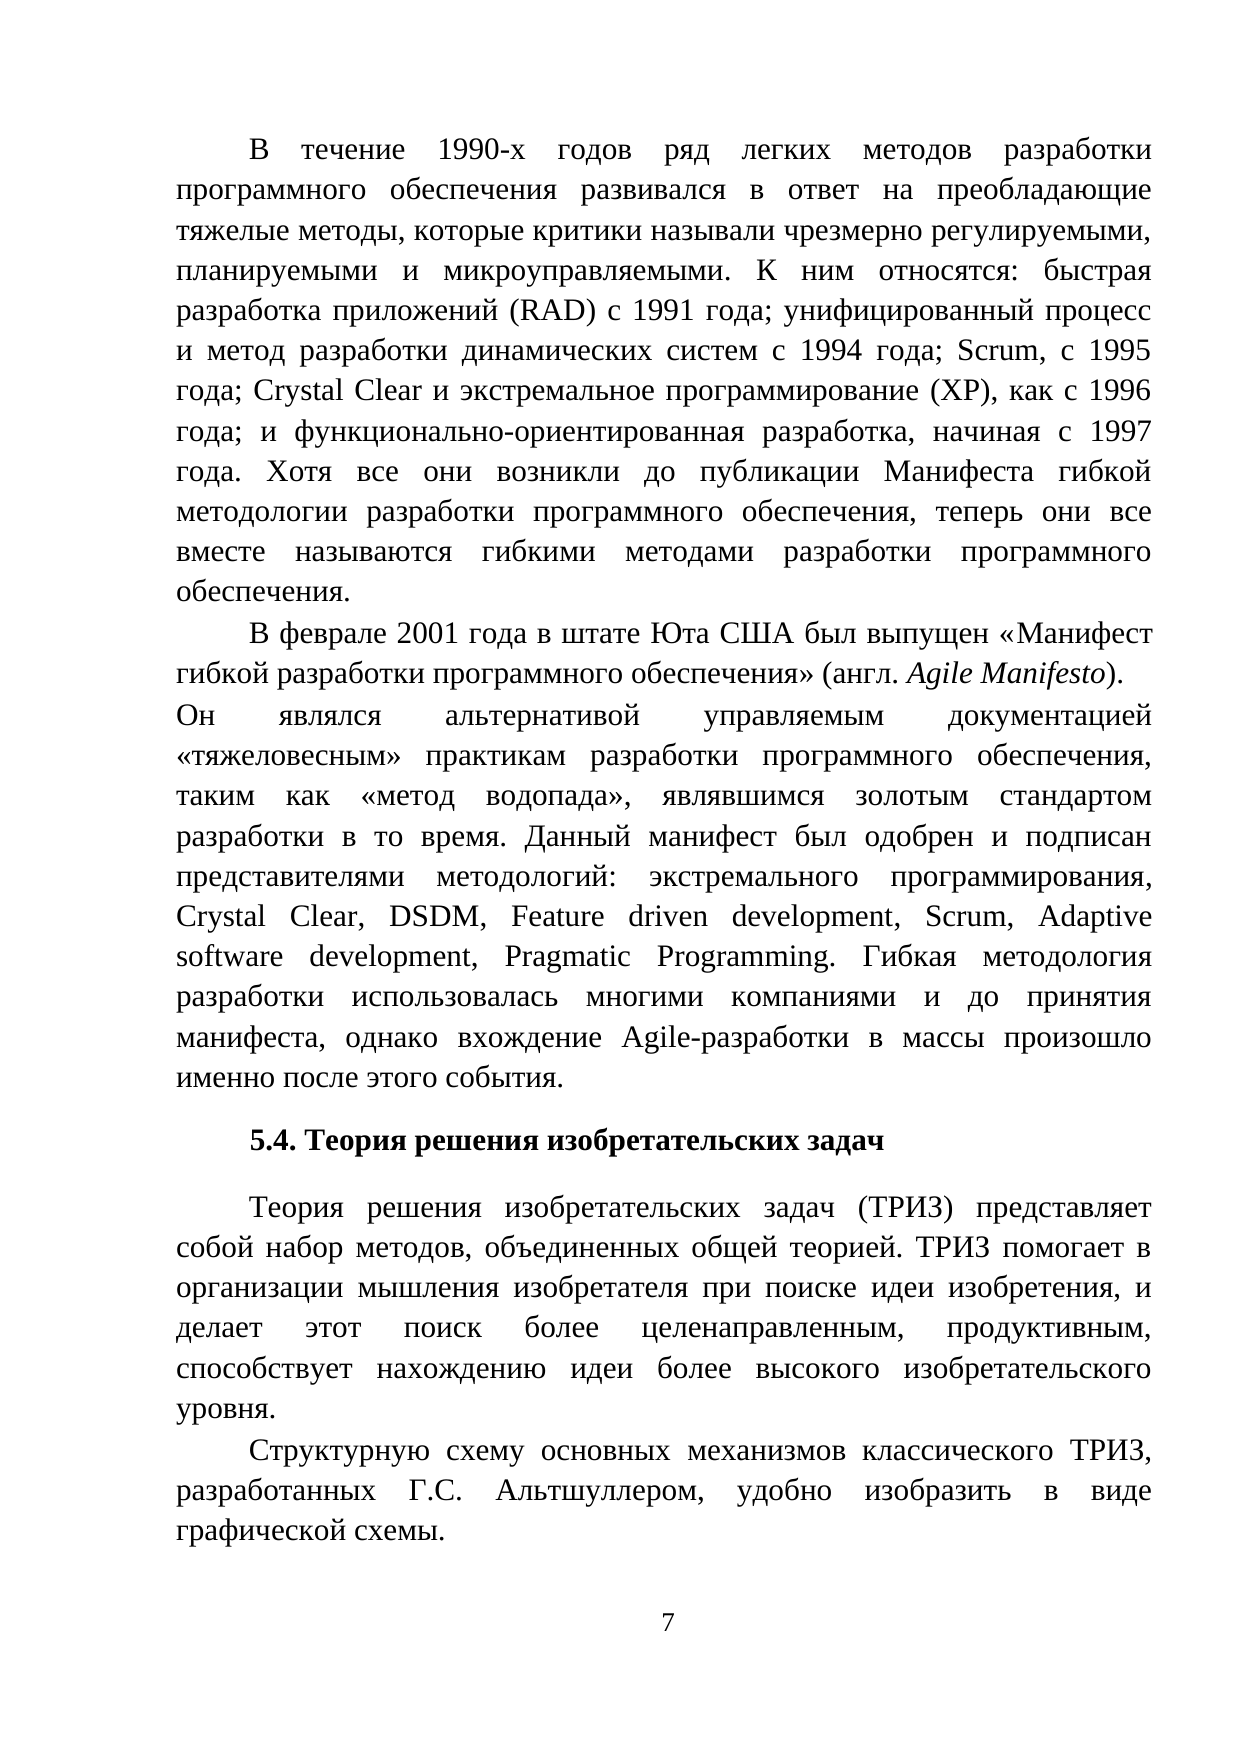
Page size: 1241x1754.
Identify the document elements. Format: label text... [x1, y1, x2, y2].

text В феврале 2001 года в штате Юта США был выпущен «Манифест гибкой разработки программного обеспечения» (англ. Agile Manifesto). [176, 614, 1153, 691]
text Теория решения изобретательских задач (ТРИЗ) представляет собой набор методов, объединенных общей теорией. ТРИЗ помогает в организации мышления изобретателя при поиске идеи изобретения, и делает этот поиск более целенаправленным, продуктивным, способствует нахождению идеи более высокого изобретательского уровня. [176, 1188, 1153, 1425]
text Он являлся альтернативой управляемым документацией «тяжеловесным» практикам разработки программного обеспечения, таким как «метод водопада», являвшимся золотым стандартом разработки в то время. Данный манифест был одобрен и подписан представителями методологий: экстремального программирования, Crystal Clear, DSDM, Feature driven development, Scrum, Adaptive software development, Pragmatic Programming. Гибкая методология разработки использовалась многими компаниями и до принятия манифеста, однако вхождение Agile-разработки в массы произошло именно после этого события. [176, 696, 1153, 1094]
text Структурную схему основных механизмов классического ТРИЗ, разработанных Г.С. Альтшуллером, удобно изобразить в виде графической схемы. [176, 1431, 1153, 1547]
text В течение 1990-х годов ряд легких методов разработки программного обеспечения развивался в ответ на преобладающие тяжелые методы, которые критики называли чрезмерно регулируемыми, планируемыми и микроуправляемыми. К ним относятся: быстрая разработка приложений (RAD) с 1991 года; унифицированный процесс и метод разработки динамических систем с 1994 года; Scrum, с 1995 года; Crystal Clear и экстремальное программирование (XP), как с 1996 года; и функционально-ориентированная разработка, начиная с 1997 года. Хотя все они возникли до публикации Манифеста гибкой методологии разработки программного обеспечения, теперь они все вместе называются гибкими методами разработки программного обеспечения. [176, 130, 1153, 609]
subtitle 5.4. Теория решения изобретательских задач [249, 1122, 1153, 1158]
